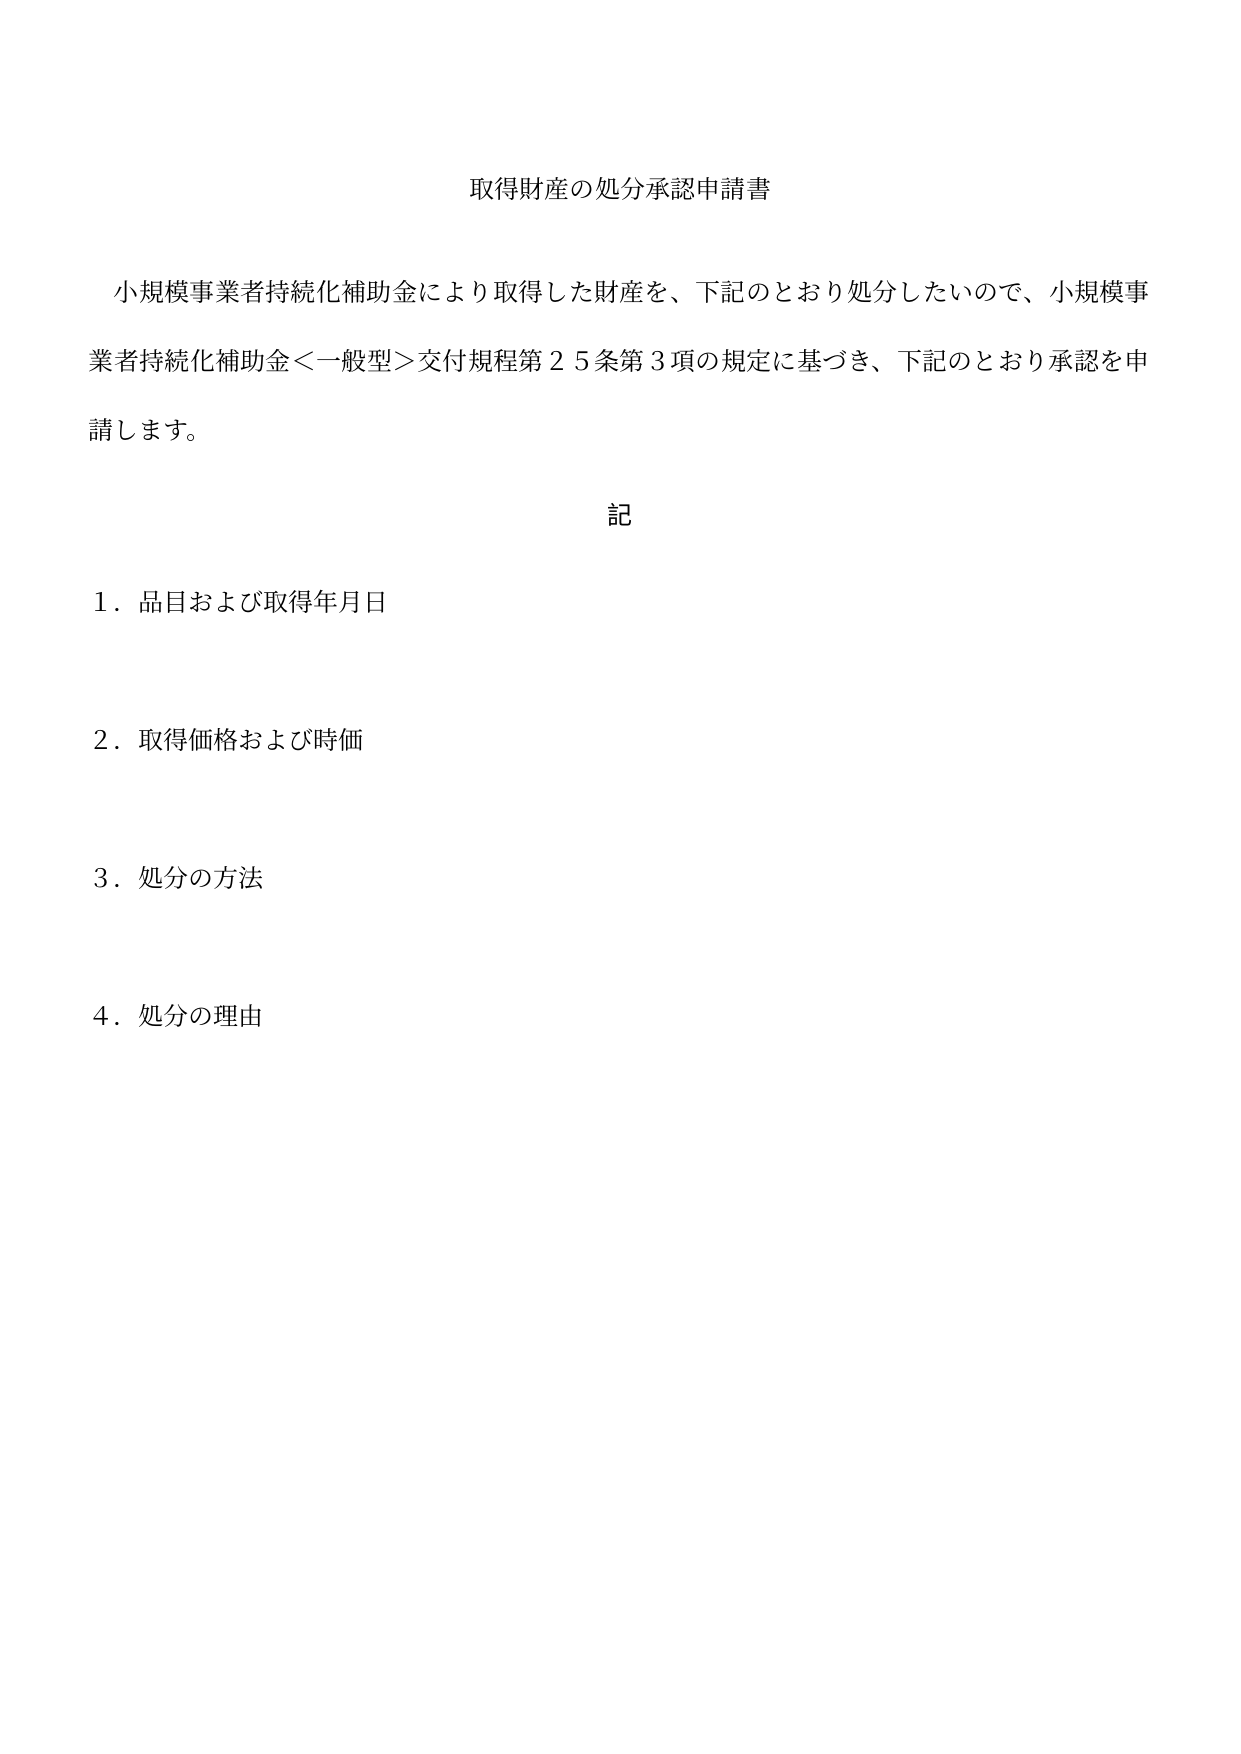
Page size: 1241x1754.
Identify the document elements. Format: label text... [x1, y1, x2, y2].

text ３．処分の方法 [89, 842, 1152, 911]
text ２．取得価格および時価 [89, 704, 1152, 773]
subtitle 記 [89, 498, 1152, 532]
text ４．処分の理由 [89, 980, 1152, 1049]
text １．品目および取得年月日 [89, 567, 1152, 636]
text 取得財産の処分承認申請書 [89, 153, 1152, 222]
text 小規模事業者持続化補助金により取得した財産を、下記のとおり処分したいので、小規模事業者持続化補助金＜一般型＞交付規程第２５条第３項の規定に基づき、下記のとおり承認を申請します。 [89, 256, 1152, 463]
